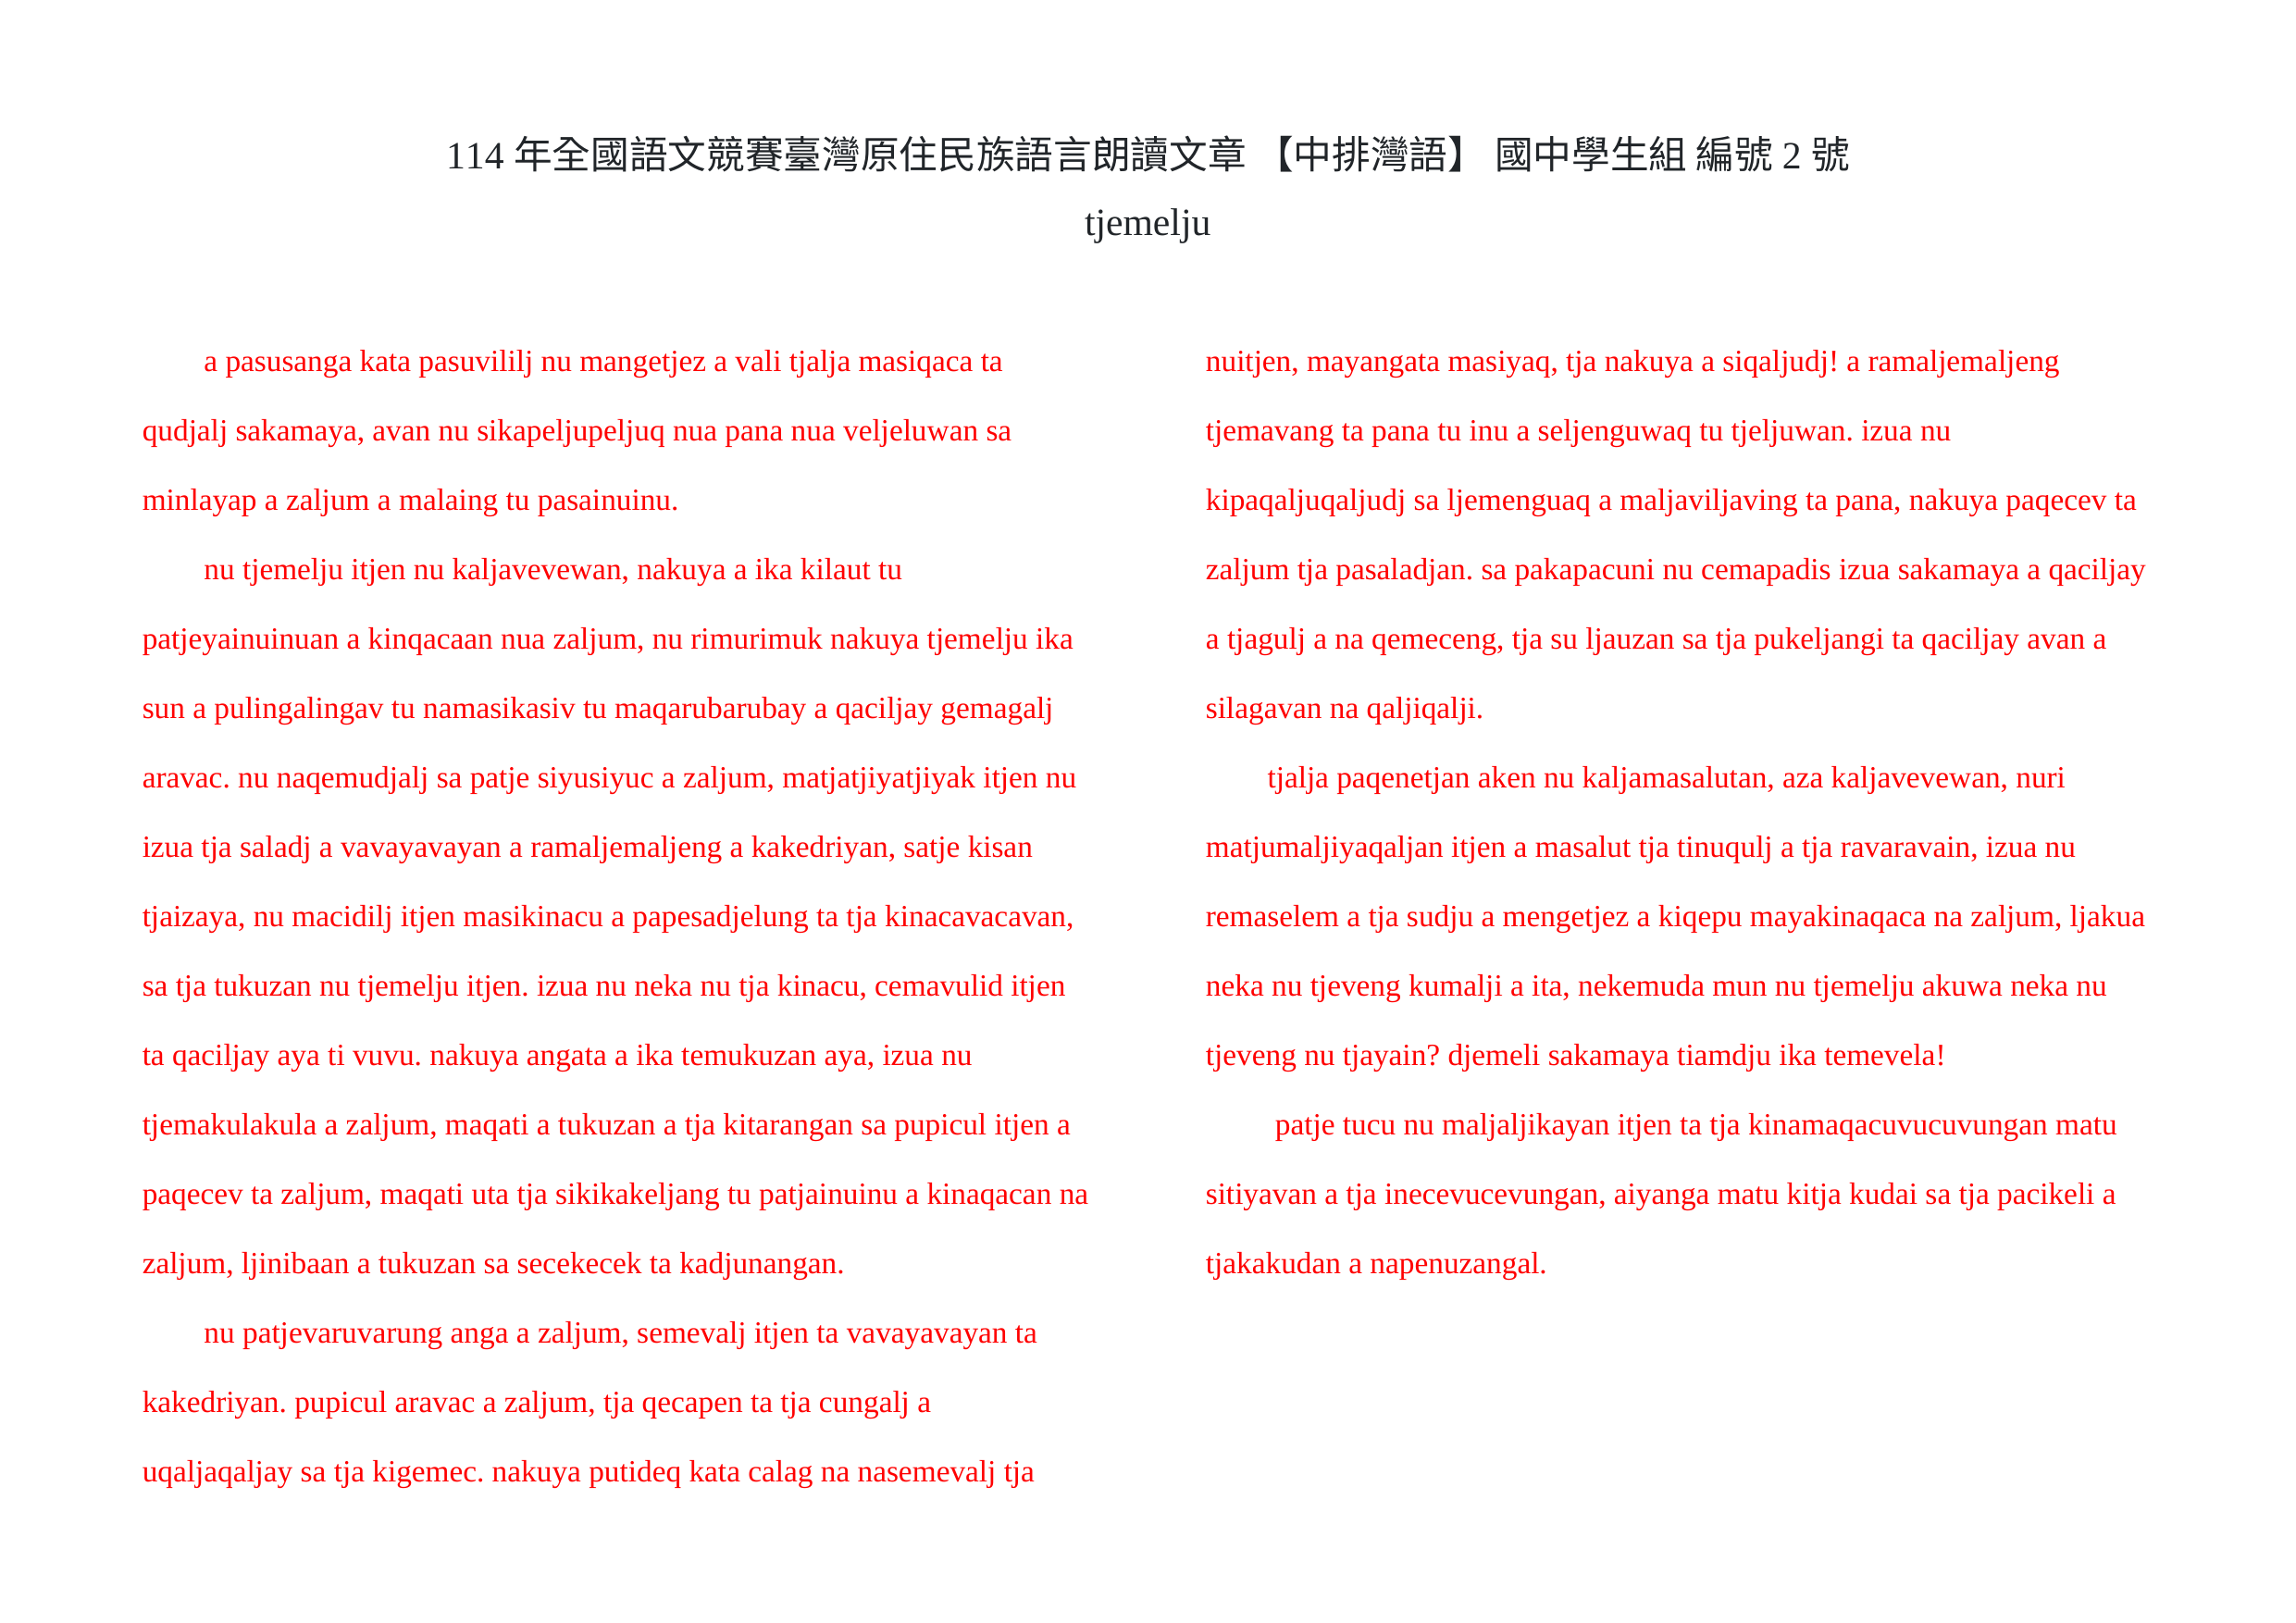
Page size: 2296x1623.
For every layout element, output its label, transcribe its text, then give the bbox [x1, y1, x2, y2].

text 114 年全國語文競賽臺灣原住民族語言朗讀文章 【中排灣語】 國中學生組 編號 2 號 [142, 118, 2153, 187]
text nu patjevaruvarung anga a zaljum, semevalj itjen ta vavayavayan ta kakedriyan. pupicul aravac a zaljum, tja qecapen ta tja cungalj a uqaljaqaljay sa tja kigemec. nakuya putideq kata calag na nasemevalj tja nuitjen, mayangata masiyaq, tja nakuya a siqaljudj! a ramaljemaljeng tjemavang ta pana tu inu a seljenguwaq tu tjeljuwan. izua nu kipaqaljuqaljudj sa ljemenguaq a maljaviljaving ta pana, nakuya paqecev ta zaljum tja pasaladjan. sa pakapacuni nu cemapadis izua sakamaya a qaciljay a tjagulj a na qemeceng, tja su ljauzan sa tja pukeljangi ta qaciljay avan a silagavan na qaljiqalji. [142, 1297, 1090, 1505]
text a pasusanga kata pasuvililj nu mangetjez a vali tjalja masiqaca ta qudjalj sakamaya, avan nu sikapeljupeljuq nua pana nua veljeluwan sa minlayap a zaljum a malaing tu pasainuinu. [142, 326, 1090, 534]
text tjalja paqenetjan aken nu kaljamasalutan, aza kaljavevewan, nuri matjumaljiyaqaljan itjen a masalut tja tinuqulj a tja ravaravain, izua nu remaselem a tja sudju a mengetjez a kiqepu mayakinaqaca na zaljum, ljakua neka nu tjeveng kumalji a ita, nekemuda mun nu tjemelju akuwa neka nu tjeveng nu tjayain? djemeli sakamaya tiamdju ika temevela! [1206, 742, 2153, 1089]
text nu patjevaruvarung anga a zaljum, semevalj itjen ta vavayavayan ta kakedriyan. pupicul aravac a zaljum, tja qecapen ta tja cungalj a uqaljaqaljay sa tja kigemec. nakuya putideq kata calag na nasemevalj tja nuitjen, mayangata masiyaq, tja nakuya a siqaljudj! a ramaljemaljeng tjemavang ta pana tu inu a seljenguwaq tu tjeljuwan. izua nu kipaqaljuqaljudj sa ljemenguaq a maljaviljaving ta pana, nakuya paqecev ta zaljum tja pasaladjan. sa pakapacuni nu cemapadis izua sakamaya a qaciljay a tjagulj a na qemeceng, tja su ljauzan sa tja pukeljangi ta qaciljay avan a silagavan na qaljiqalji. [1206, 326, 2153, 742]
text tjemelju [142, 187, 2153, 256]
text patje tucu nu maljaljikayan itjen ta tja kinamaqacuvucuvungan matu sitiyavan a tja inecevucevungan, aiyanga matu kitja kudai sa tja pacikeli a tjakakudan a napenuzangal. [1206, 1089, 2153, 1297]
text nu tjemelju itjen nu kaljavevewan, nakuya a ika kilaut tu patjeyainuinuan a kinqacaan nua zaljum, nu rimurimuk nakuya tjemelju ika sun a pulingalingav tu namasikasiv tu maqarubarubay a qaciljay gemagalj aravac. nu naqemudjalj sa patje siyusiyuc a zaljum, matjatjiyatjiyak itjen nu izua tja saladj a vavayavayan a ramaljemaljeng a kakedriyan, satje kisan tjaizaya, nu macidilj itjen masikinacu a papesadjelung ta tja kinacavacavan, sa tja tukuzan nu tjemelju itjen. izua nu neka nu tja kinacu, cemavulid itjen ta qaciljay aya ti vuvu. nakuya angata a ika temukuzan aya, izua nu tjemakulakula a zaljum, maqati a tukuzan a tja kitarangan sa pupicul itjen a paqecev ta zaljum, maqati uta tja sikikakeljang tu patjainuinu a kinaqacan na zaljum, ljinibaan a tukuzan sa secekecek ta kadjunangan. [142, 534, 1090, 1297]
